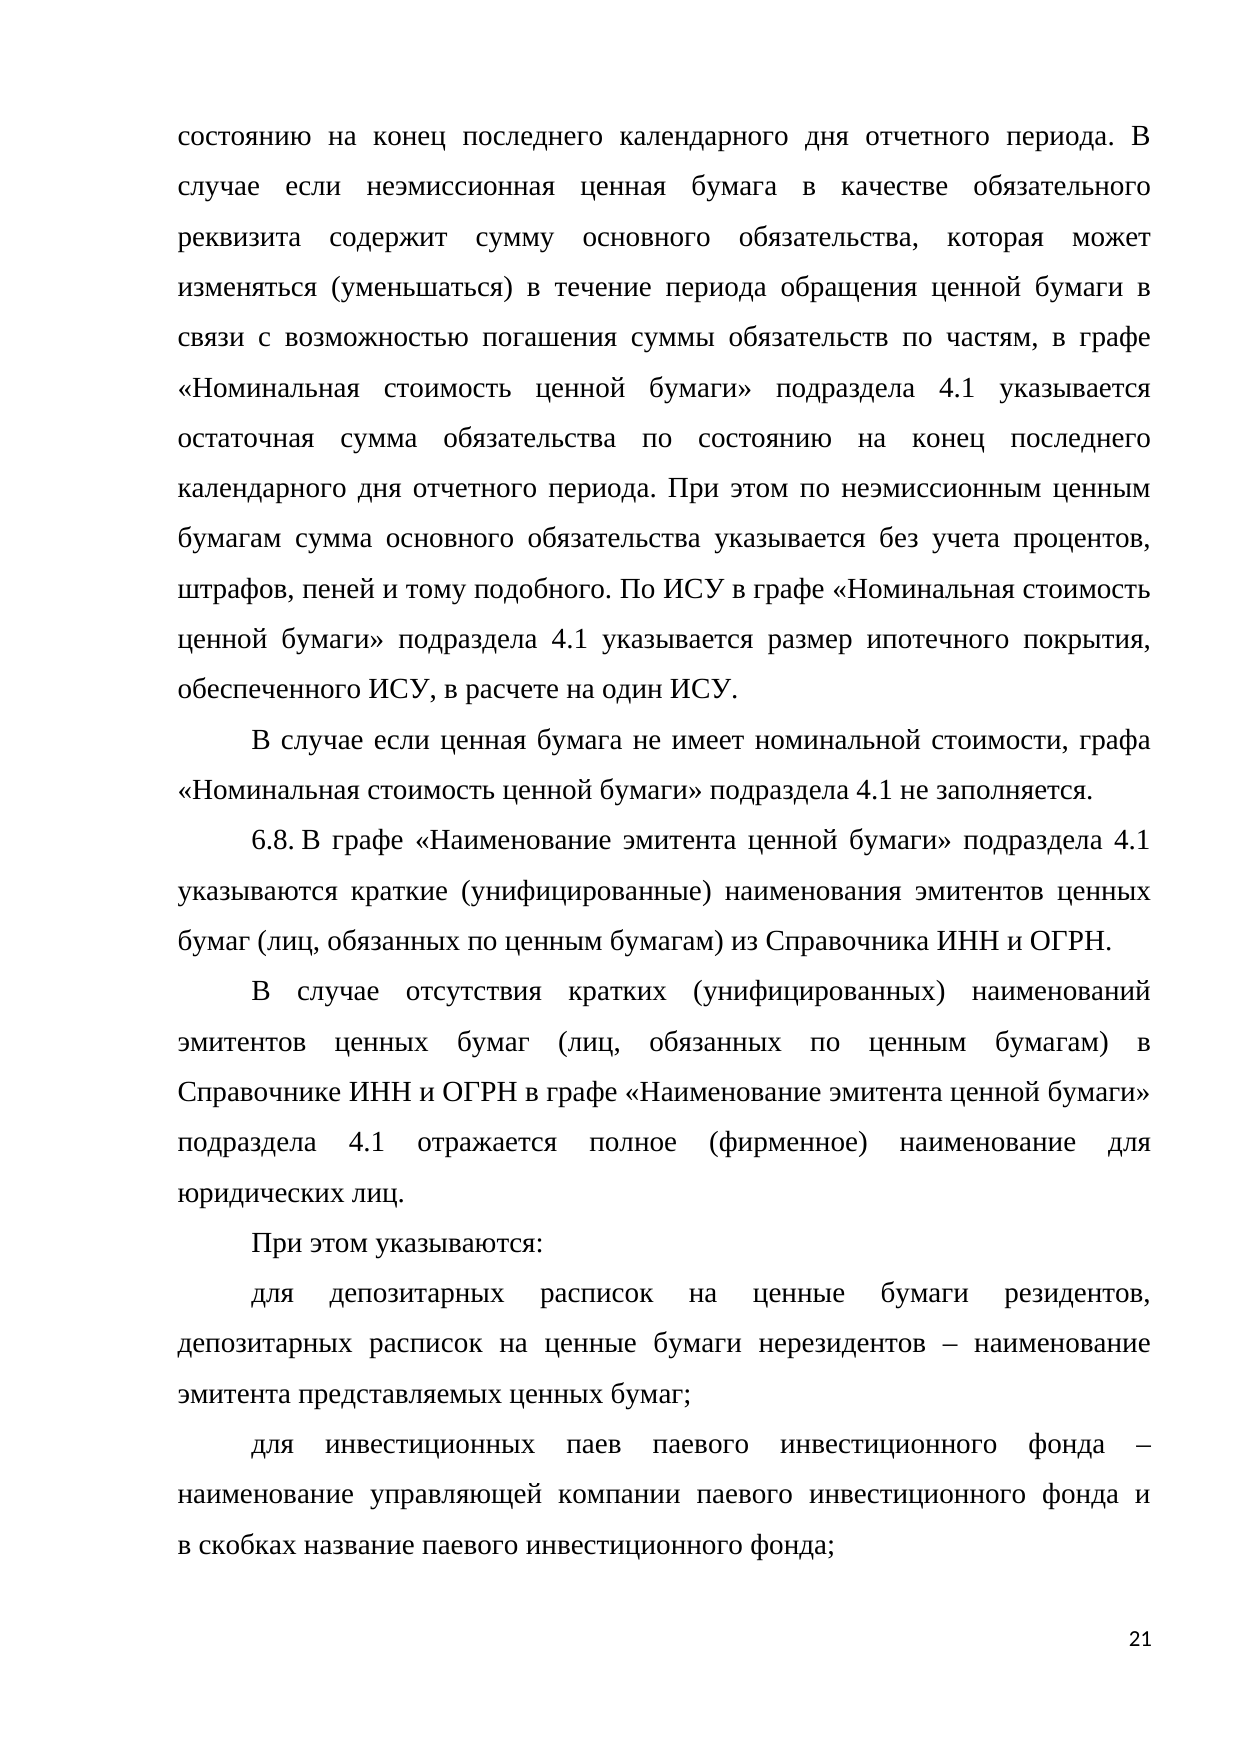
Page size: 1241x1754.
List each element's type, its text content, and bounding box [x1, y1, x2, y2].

text В случае отсутствия кратких (унифицированных) наименований эмитентов ценных бумаг (лиц, обязанных по ценным бумагам) в Справочнике ИНН и ОГРН в графе «Наименование эмитента ценной бумаги» подраздела 4.1 отражается полное (фирменное) наименование для юридических лиц. [177, 973, 1152, 1208]
list В графе «Наименование эмитента ценной бумаги» подраздела 4.1 указываются краткие (унифицированные) наименования эмитентов ценных бумаг (лиц, обязанных по ценным бумагам) из Справочника ИНН и ОГРН. [177, 822, 1152, 957]
text В случае если ценная бумага не имеет номинальной стоимости, графа «Номинальная стоимость ценной бумаги» подраздела 4.1 не заполняется. [177, 722, 1152, 806]
text При этом указываются: [177, 1225, 1152, 1258]
text для депозитарных расписок на ценные бумаги резидентов, депозитарных расписок на ценные бумаги нерезидентов – наименование эмитента представляемых ценных бумаг; [177, 1275, 1152, 1409]
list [177, 118, 1152, 705]
text для инвестиционных паев паевого инвестиционного фонда – наименование управляющей компании паевого инвестиционного фонда и в скобках название паевого инвестиционного фонда; [177, 1426, 1152, 1560]
